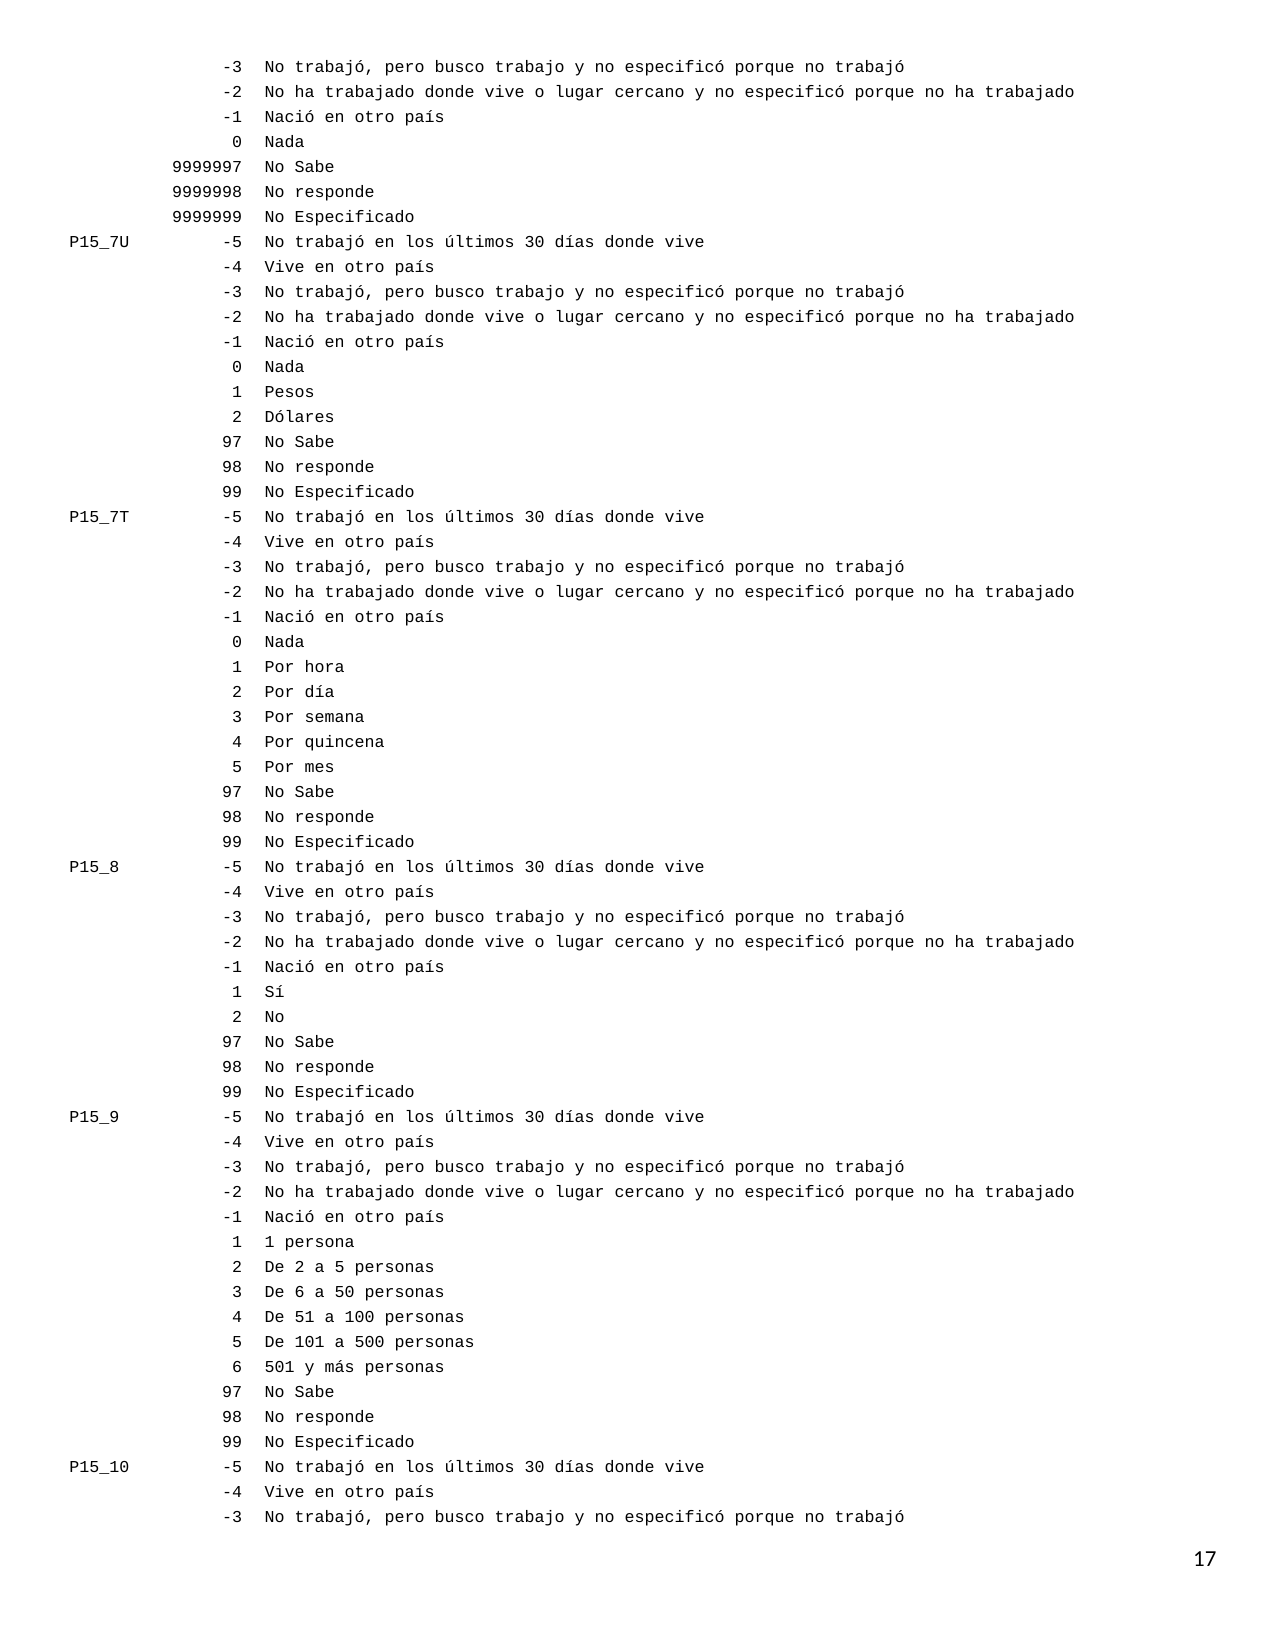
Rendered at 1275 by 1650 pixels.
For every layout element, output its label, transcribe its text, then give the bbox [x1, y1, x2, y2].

table_cell Por quincena [253, 734, 1203, 759]
table_cell No Sabe [253, 434, 1203, 459]
table_cell Por día [253, 684, 1203, 709]
table_cell 9999998 [160, 184, 253, 209]
table_cell No Sabe [253, 784, 1203, 809]
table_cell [253, 234, 1203, 259]
table_cell 0 [160, 359, 253, 384]
table_cell Nació en otro país [253, 1209, 1203, 1234]
table_cell Pesos [253, 384, 1203, 409]
table_cell No Sabe [253, 1034, 1203, 1059]
table_cell Nació en otro país [253, 959, 1203, 984]
table_cell No trabajó en los últimos 30 días donde vive [253, 1459, 1203, 1484]
table_cell No trabajó en los últimos 30 días donde vive [253, 509, 1203, 534]
table_cell -2 [160, 309, 253, 334]
table_cell -3 [160, 284, 253, 309]
table_cell No Especificado [253, 484, 1203, 509]
table_cell De 51 a 100 personas [253, 1309, 1203, 1334]
table_cell No Especificado [253, 1434, 1203, 1459]
table_cell No responde [253, 1409, 1203, 1434]
table_cell 98 [160, 1059, 253, 1084]
table_cell Nació en otro país [253, 334, 1203, 359]
table_cell No ha trabajado donde vive o lugar cercano y no especificó porque no ha trabajado [253, 934, 1203, 959]
table_cell No ha trabajado donde vive o lugar cercano y no especificó porque no ha trabajado [253, 1184, 1203, 1209]
table_cell No ha trabajado donde vive o lugar cercano y no especificó porque no ha trabajado [253, 309, 1203, 334]
table_cell No Sabe [253, 159, 1203, 184]
table_cell -4 [160, 1484, 253, 1509]
table_cell 97 [160, 1034, 253, 1059]
table_cell Nació en otro país [253, 609, 1203, 634]
table_cell No trabajó, pero busco trabajo y no especificó porque no trabajó [253, 559, 1203, 584]
table_cell 501 y más personas [253, 1359, 1203, 1384]
table_cell Vive en otro país [253, 884, 1203, 909]
table_cell -2 [160, 1184, 253, 1209]
table_cell -3 [160, 1509, 253, 1534]
table_cell Vive en otro país [253, 534, 1203, 559]
table_cell P15_7T [58, 509, 160, 859]
table_cell -4 [160, 534, 253, 559]
table_cell -1 [160, 334, 253, 359]
table_cell No trabajó, pero busco trabajo y no especificó porque no trabajó [253, 59, 1203, 84]
table_cell P15_8 [58, 859, 160, 1109]
table_cell No Especificado [253, 834, 1203, 859]
table_cell -3 [160, 559, 253, 584]
table_cell No trabajó, pero busco trabajo y no especificó porque no trabajó [253, 1509, 1203, 1534]
table_cell -4 [160, 884, 253, 909]
table_cell 6 [160, 1359, 253, 1384]
table_cell 5 [160, 1334, 253, 1359]
table_cell No Especificado [253, 1084, 1203, 1109]
table_cell 97 [160, 1384, 253, 1409]
table_cell 98 [160, 809, 253, 834]
table_cell No responde [253, 184, 1203, 209]
table_cell No Sabe [253, 1384, 1203, 1409]
table_cell De 6 a 50 personas [253, 1284, 1203, 1309]
table_cell -1 [160, 959, 253, 984]
table_cell No trabajó en los últimos 30 días donde vive [253, 1109, 1203, 1134]
table_cell No trabajó, pero busco trabajo y no especificó porque no trabajó [253, 284, 1203, 309]
table_cell 1 [160, 984, 253, 1009]
table_cell No [253, 1009, 1203, 1034]
table_cell 97 [160, 434, 253, 459]
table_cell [253, 84, 1203, 109]
table_cell P15_10 [58, 1459, 160, 1534]
table_cell 97 [160, 784, 253, 809]
table_cell No Especificado [253, 209, 1203, 234]
table_cell -1 [160, 1209, 253, 1234]
table_cell Nada [253, 359, 1203, 384]
table_cell 1 [160, 1234, 253, 1259]
table_cell -5 [160, 859, 253, 884]
table_cell 3 [160, 709, 253, 734]
table_cell 9999999 [160, 209, 253, 234]
table_cell No responde [253, 1059, 1203, 1084]
table_cell -5 [160, 234, 253, 259]
table_cell P15_9 [58, 1109, 160, 1459]
table_cell 5 [160, 759, 253, 784]
table_cell Vive en otro país [253, 1134, 1203, 1159]
table_cell 2 [160, 409, 253, 434]
table_cell Sí [253, 984, 1203, 1009]
table_cell 99 [160, 484, 253, 509]
table_cell Por hora [253, 659, 1203, 684]
table_cell 98 [160, 459, 253, 484]
table_cell 2 [160, 1259, 253, 1284]
table_cell 98 [160, 1409, 253, 1434]
table_cell -1 [160, 609, 253, 634]
table_cell No ha trabajado donde vive o lugar cercano y no especificó porque no ha trabajado [253, 584, 1203, 609]
table_cell No responde [253, 809, 1203, 834]
table_cell Vive en otro país [253, 259, 1203, 284]
table_cell -3 [160, 59, 253, 84]
table_cell Dólares [253, 409, 1203, 434]
table_cell 2 [160, 1009, 253, 1034]
table_cell -2 [160, 934, 253, 959]
table_cell 2 [160, 684, 253, 709]
table_cell -2 [160, 584, 253, 609]
table_cell Por mes [253, 759, 1203, 784]
table_cell -1 [160, 109, 253, 134]
table_cell 4 [160, 1309, 253, 1334]
table_cell -3 [160, 909, 253, 934]
table_cell -3 [160, 1159, 253, 1184]
table_cell -4 [160, 1134, 253, 1159]
table_cell De 2 a 5 personas [253, 1259, 1203, 1284]
table_cell -5 [160, 1459, 253, 1484]
table_cell No trabajó, pero busco trabajo y no especificó porque no trabajó [253, 1159, 1203, 1184]
table_cell 9999997 [160, 159, 253, 184]
table_cell Nada [253, 134, 1203, 159]
table_cell -2 [160, 84, 253, 109]
table_cell -4 [160, 259, 253, 284]
table_cell No trabajó, pero busco trabajo y no especificó porque no trabajó [253, 909, 1203, 934]
table_cell 0 [160, 134, 253, 159]
table_cell 1 [160, 659, 253, 684]
table_cell 1 [160, 384, 253, 409]
table_cell 1 persona [253, 1234, 1203, 1259]
table_cell 99 [160, 1084, 253, 1109]
table_cell De 101 a 500 personas [253, 1334, 1203, 1359]
table_cell 0 [160, 634, 253, 659]
table_cell No trabajó en los últimos 30 días donde vive [253, 859, 1203, 884]
table_cell Por semana [253, 709, 1203, 734]
table_cell 3 [160, 1284, 253, 1309]
table_cell Vive en otro país [253, 1484, 1203, 1509]
table_cell 99 [160, 834, 253, 859]
table_cell P15_7U [58, 234, 160, 509]
table_cell -5 [160, 1109, 253, 1134]
table_cell -5 [160, 509, 253, 534]
table_cell No responde [253, 459, 1203, 484]
table_cell 4 [160, 734, 253, 759]
table_cell Nació en otro país [253, 109, 1203, 134]
table_cell 99 [160, 1434, 253, 1459]
table_cell Nada [253, 634, 1203, 659]
